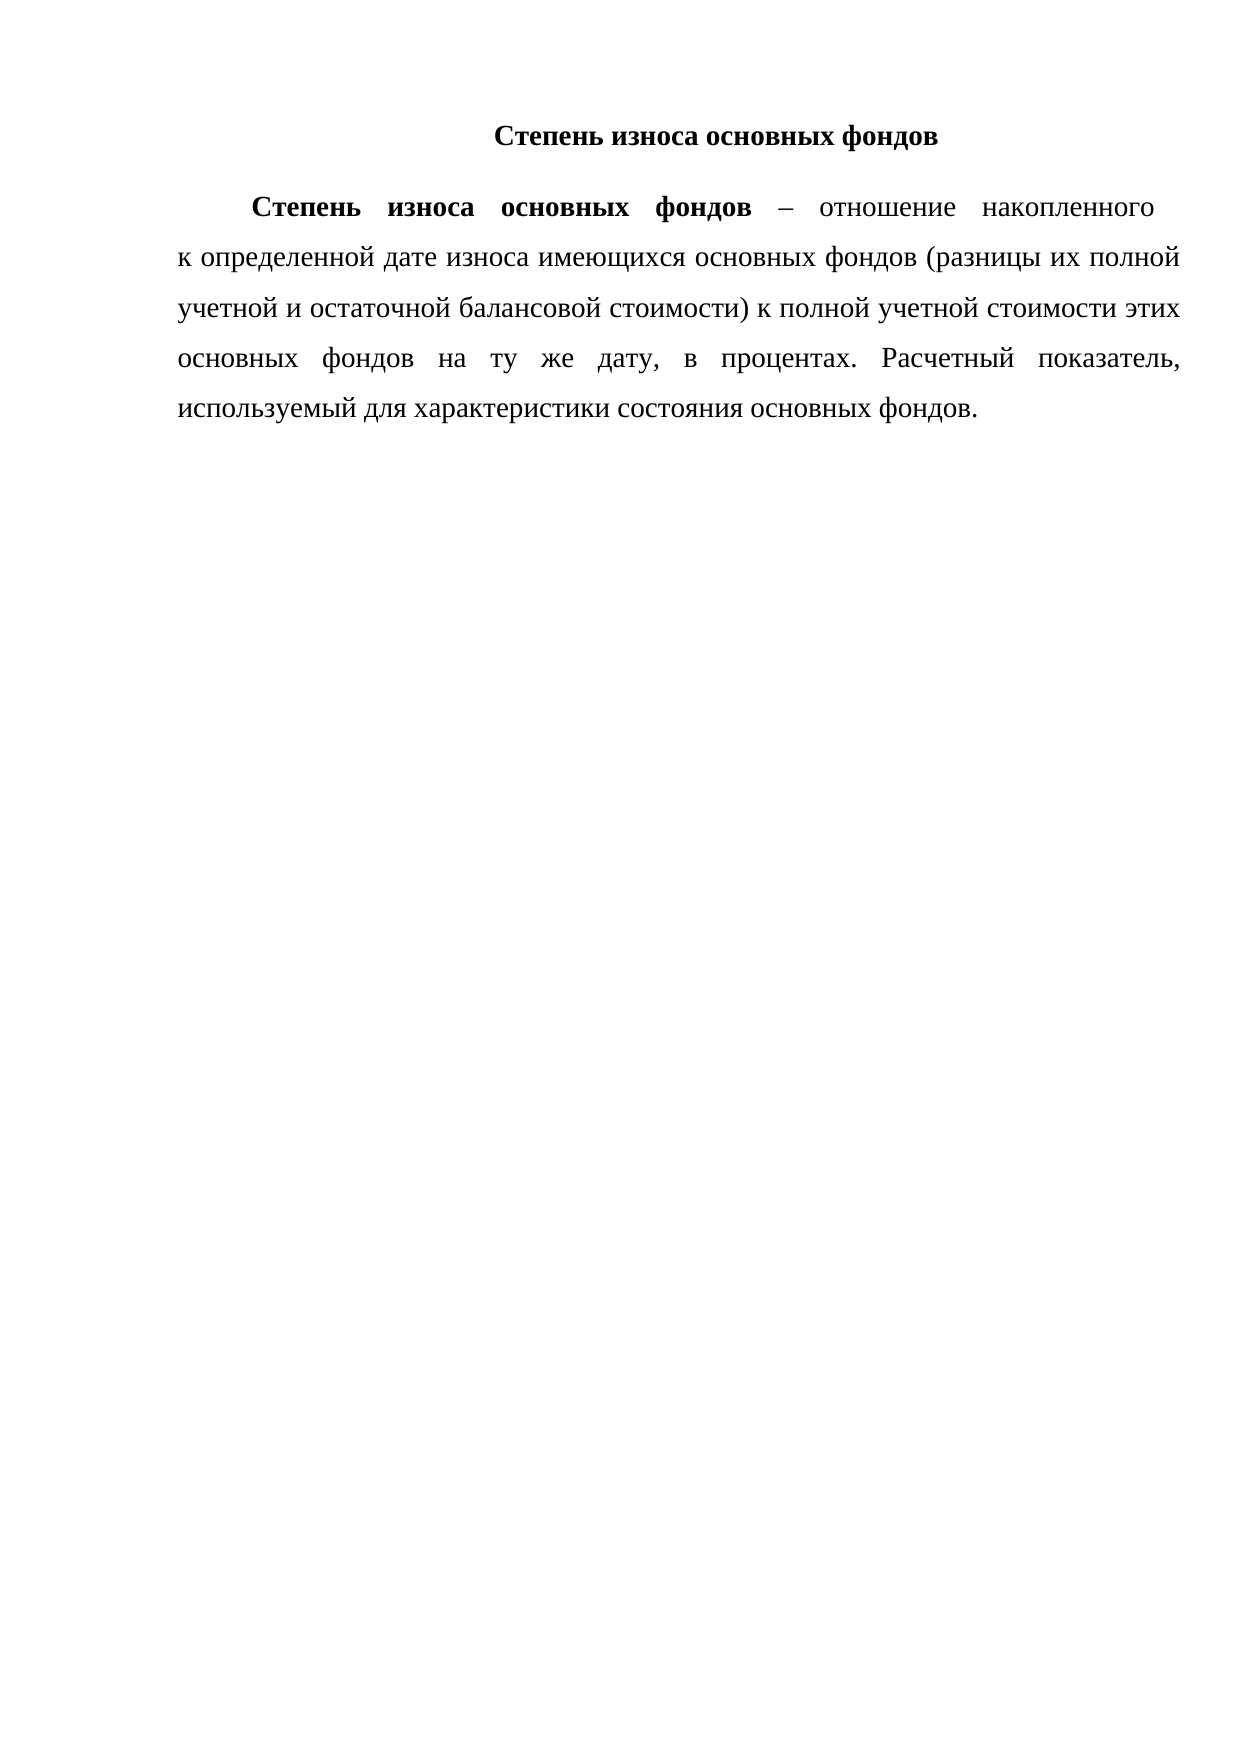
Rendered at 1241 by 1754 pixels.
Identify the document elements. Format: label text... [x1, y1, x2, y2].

text Степень износа основных фондов [177, 118, 1181, 152]
text Степень износа основных фондов – отношение накопленного к определенной дате износа имеющихся основных фондов (разницы их полной учетной и остаточной балансовой стоимости) к полной учетной стоимости этих основных фондов на ту же дату, в процентах. Расчетный показатель, используемый для характеристики состояния основных фондов. [177, 189, 1181, 424]
